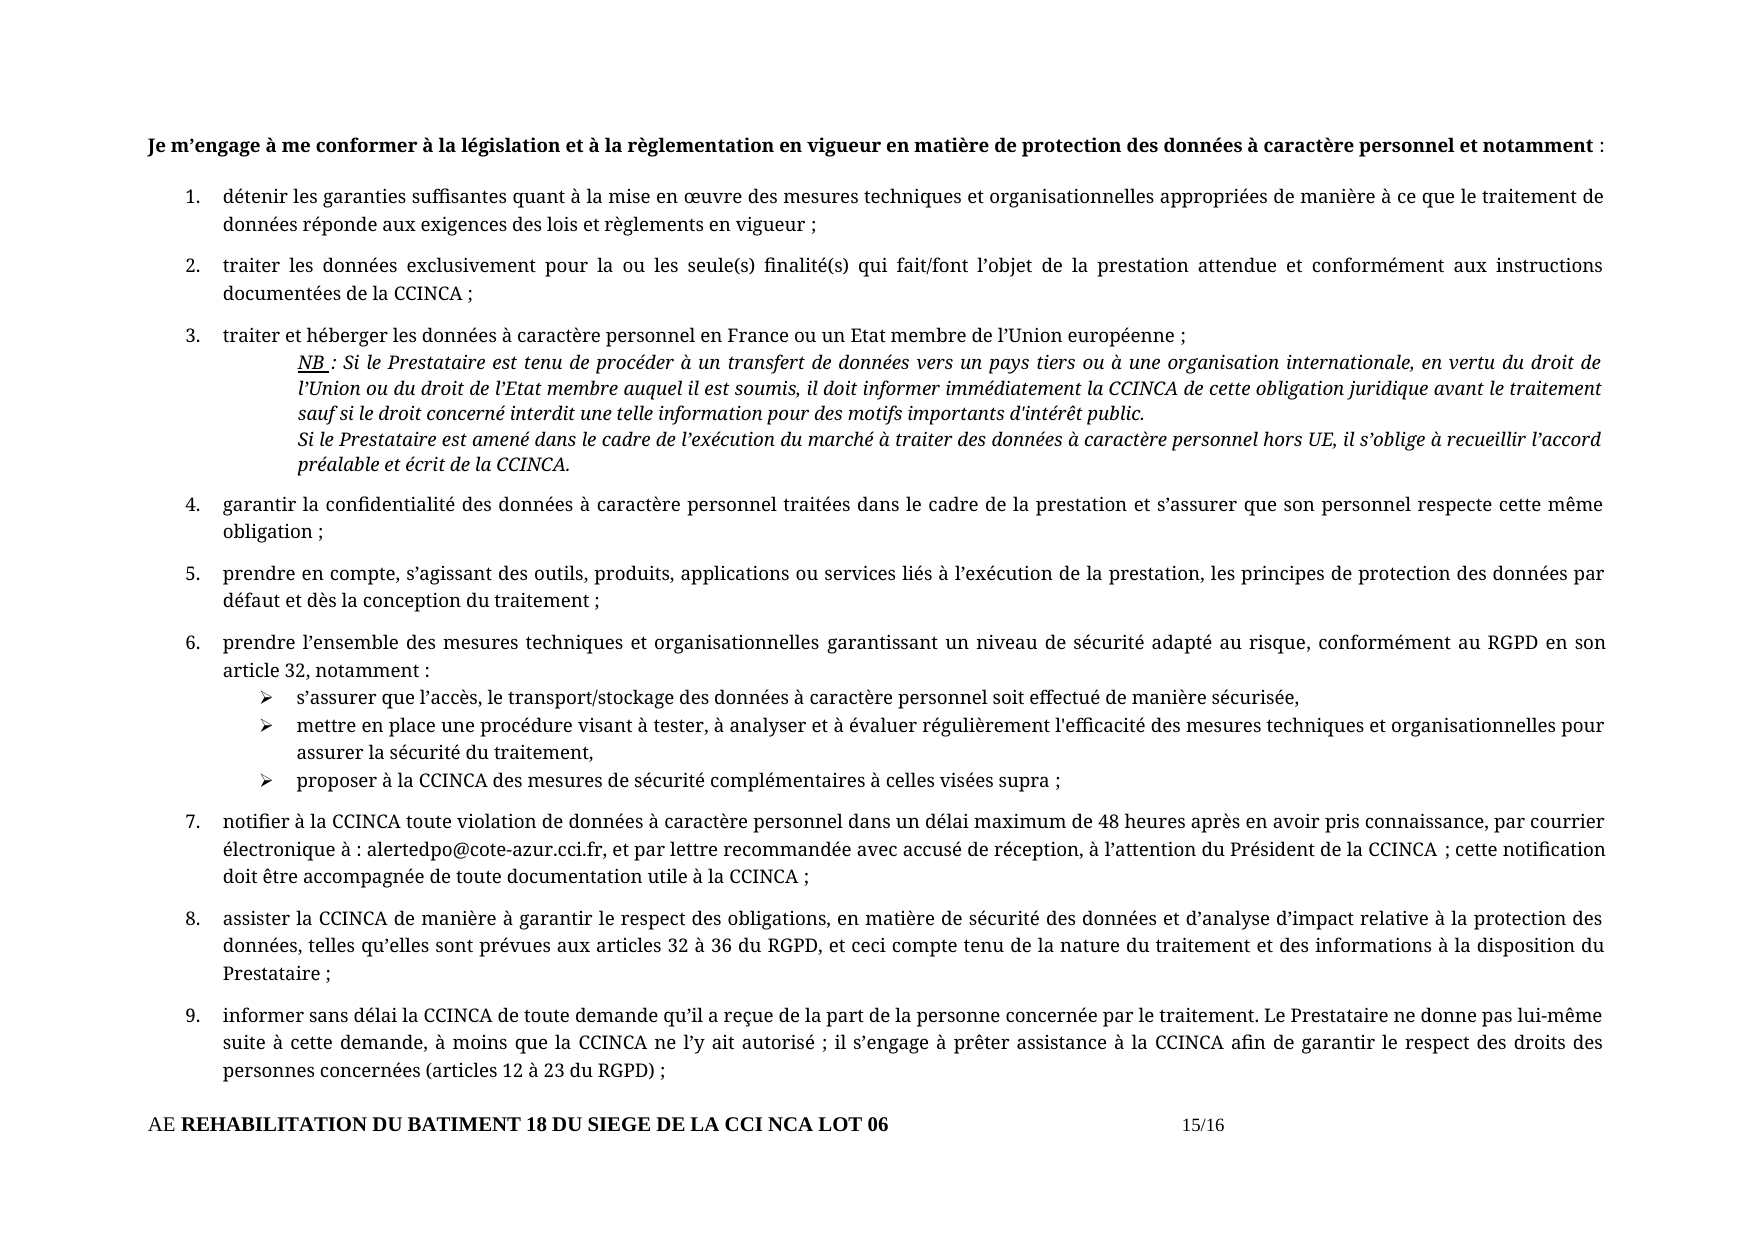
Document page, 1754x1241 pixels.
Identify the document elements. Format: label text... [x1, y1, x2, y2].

list prendre en compte, s’agissant des outils, produits, applications ou services liés à l’exécution de la prestation, les principes de protection des données par défaut et dès la conception du traitement ; [185, 560, 1606, 613]
list proposer à la CCINCA des mesures de sécurité complémentaires à celles visées supra ; [259, 767, 1606, 792]
list Si le Prestataire est amené dans le cadre de l’exécution du marché à traiter des données à caractère personnel hors UE, il s’oblige à recueillir l’accord préalable et écrit de la CCINCA. [298, 426, 1606, 477]
list assister la CCINCA de manière à garantir le respect des obligations, en matière de sécurité des données et d’analyse d’impact relative à la protection des données, telles qu’elles sont prévues aux articles 32 à 36 du RGPD, et ceci compte tenu de la nature du traitement et des informations à la disposition du Prestataire ; [185, 905, 1606, 986]
list traiter les données exclusivement pour la ou les seule(s) finalité(s) qui fait/font l’objet de la prestation attendue et conformément aux instructions documentées de la CCINCA ; [185, 253, 1606, 306]
list mettre en place une procédure visant à tester, à analyser et à évaluer régulièrement l'efficacité des mesures techniques et organisationnelles pour assurer la sécurité du traitement, [259, 712, 1606, 765]
list prendre l’ensemble des mesures techniques et organisationnelles garantissant un niveau de sécurité adapté au risque, conformément au RGPD en son article 32, notamment : [185, 629, 1606, 682]
text Je m’engage à me conformer à la législation et à la règlementation en vigueur en matière de protection des données à caractère personnel et notamment : [148, 132, 1606, 158]
list garantir la confidentialité des données à caractère personnel traitées dans le cadre de la prestation et s’assurer que son personnel respecte cette même obligation ; [185, 491, 1606, 544]
list s’assurer que l’accès, le transport/stockage des données à caractère personnel soit effectué de manière sécurisée, [259, 684, 1606, 710]
list détenir les garanties suffisantes quant à la mise en œuvre des mesures techniques et organisationnelles appropriées de manière à ce que le traitement de données réponde aux exigences des lois et règlements en vigueur ; [185, 183, 1606, 237]
list NB : Si le Prestataire est tenu de procéder à un transfert de données vers un pays tiers ou à une organisation internationale, en vertu du droit de l’Union ou du droit de l’Etat membre auquel il est soumis, il doit informer immédiatement la CCINCA de cette obligation juridique avant le traitement sauf si le droit concerné interdit une telle information pour des motifs importants d'intérêt public. [298, 349, 1606, 426]
list notifier à la CCINCA toute violation de données à caractère personnel dans un délai maximum de 48 heures après en avoir pris connaissance, par courrier électronique à : alertedpo@cote-azur.cci.fr, et par lettre recommandée avec accusé de réception, à l’attention du Président de la CCINCA ; cette notification doit être accompagnée de toute documentation utile à la CCINCA ; [185, 809, 1606, 889]
list traiter et héberger les données à caractère personnel en France ou un Etat membre de l’Union européenne ; [185, 322, 1606, 347]
list informer sans délai la CCINCA de toute demande qu’il a reçue de la part de la personne concernée par le traitement. Le Prestataire ne donne pas lui-même suite à cette demande, à moins que la CCINCA ne l’y ait autorisé ; il s’engage à prêter assistance à la CCINCA afin de garantir le respect des droits des personnes concernées (articles 12 à 23 du RGPD) ; [185, 1002, 1606, 1082]
